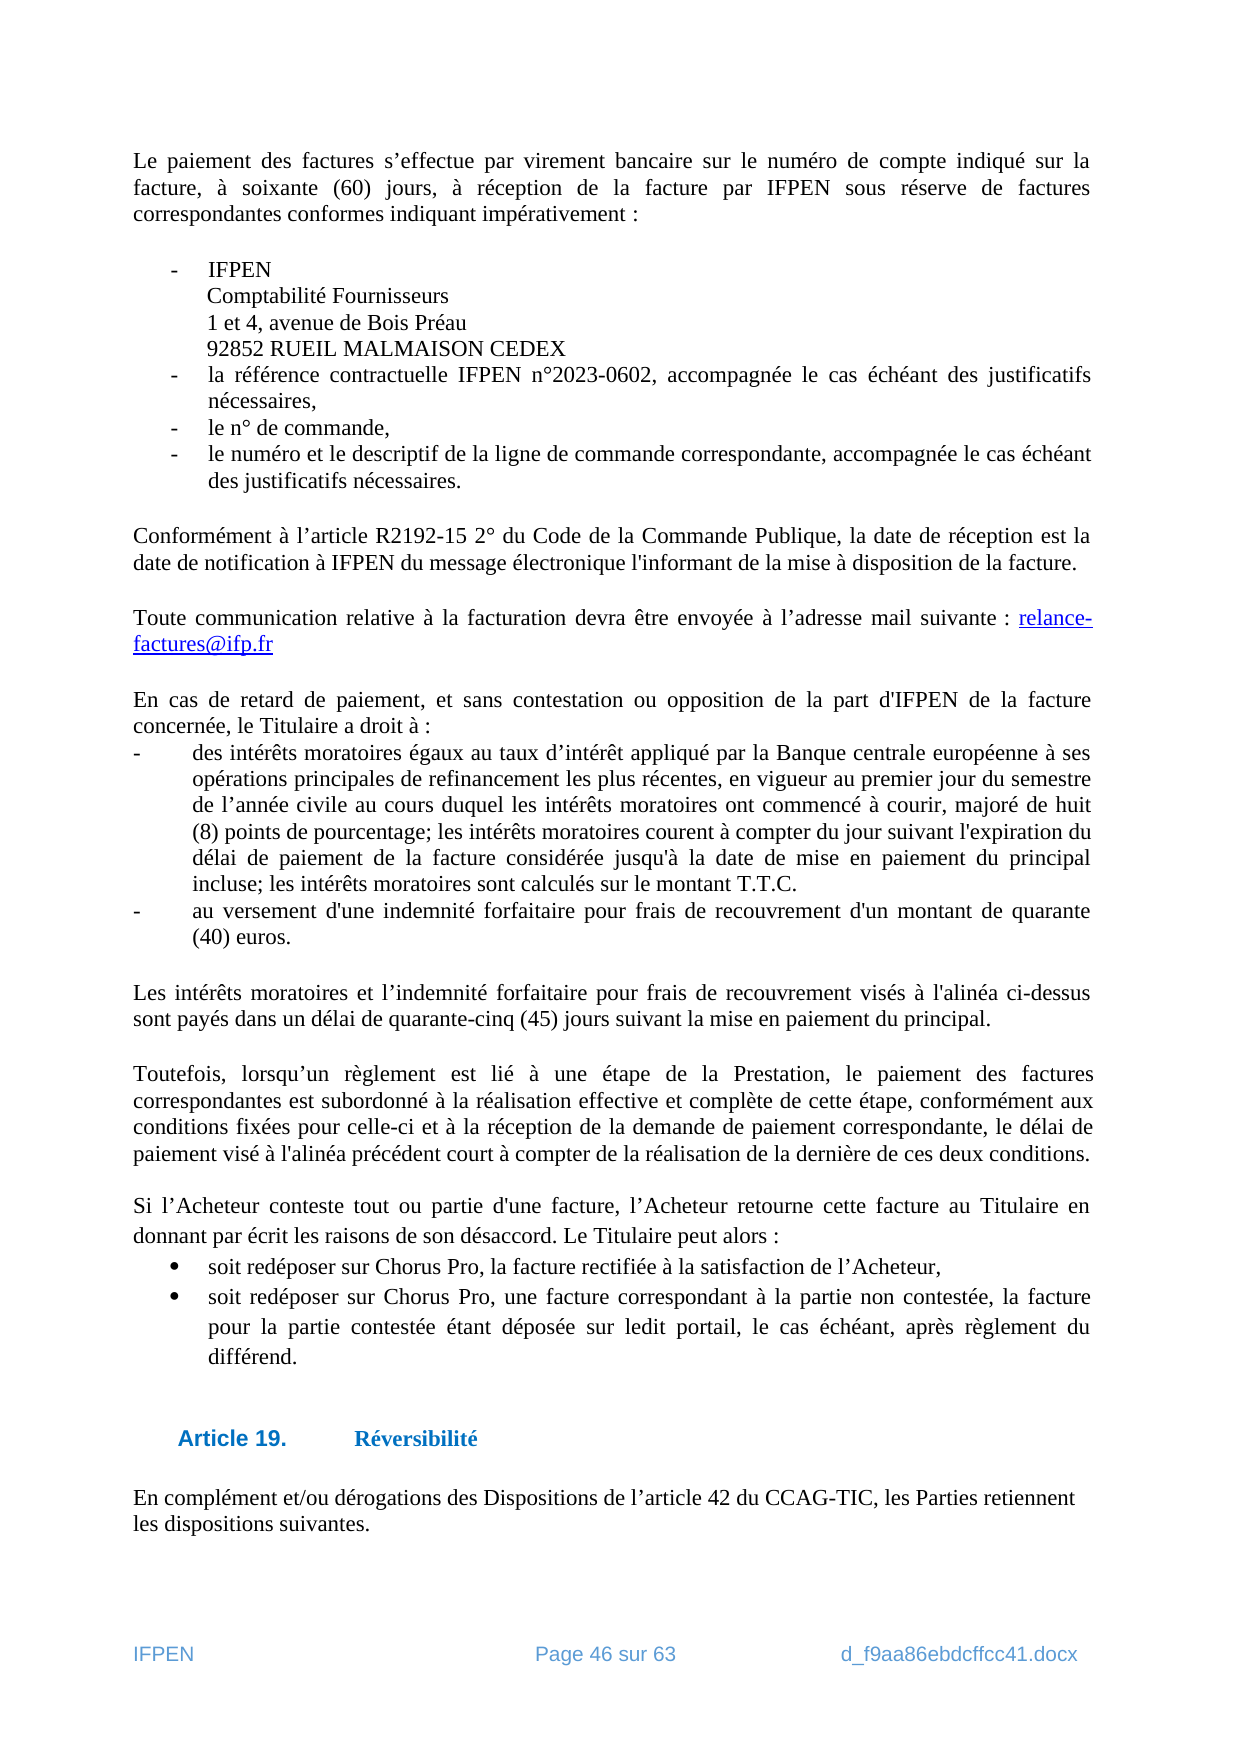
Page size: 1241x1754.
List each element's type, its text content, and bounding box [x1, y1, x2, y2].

text En complément et/ou dérogations des Dispositions de l’article 42 du CCAG-TIC, les Parties retiennent les dispositions suivantes. [133, 1484, 1093, 1537]
list soit redéposer sur Chorus Pro, la facture rectifiée à la satisfaction de l’Acheteur, [170, 1253, 1093, 1279]
text Les intérêts moratoires et l’indemnité forfaitaire pour frais de recouvrement visés à l'alinéa ci-dessus sont payés dans un délai de quarante-cinq (45) jours suivant la mise en paiement du principal. [133, 979, 1093, 1031]
text En cas de retard de paiement, et sans contestation ou opposition de la part d'IFPEN de la facture concernée, le Titulaire a droit à : [133, 686, 1093, 739]
text 1 et 4, avenue de Bois Préau [133, 308, 1093, 335]
text Comptabilité Fournisseurs [133, 282, 1093, 308]
text Le paiement des factures s’effectue par virement bancaire sur le numéro de compte indiqué sur la facture, à soixante (60) jours, à réception de la facture par IFPEN sous réserve de factures correspondantes conformes indiquant impérativement : [133, 148, 1093, 227]
list le n° de commande, [170, 414, 1093, 440]
list le numéro et le descriptif de la ligne de commande correspondante, accompagnée le cas échéant des justificatifs nécessaires. [170, 440, 1093, 493]
text 92852 RUEIL MALMAISON CEDEX [133, 335, 1093, 361]
text Conformément à l’article R2192-15 2° du Code de la Commande Publique, la date de réception est la date de notification à IFPEN du message électronique l'informant de la mise à disposition de la facture. [133, 522, 1093, 575]
text Toute communication relative à la facturation devra être envoyée à l’adresse mail suivante : relance-factures@ifp.fr [133, 604, 1093, 657]
text Si l’Acheteur conteste tout ou partie d'une facture, l’Acheteur retourne cette facture au Titulaire en donnant par écrit les raisons de son désaccord. Le Titulaire peut alors : [133, 1192, 1093, 1249]
list soit redéposer sur Chorus Pro, une facture correspondant à la partie non contestée, la facture pour la partie contestée étant déposée sur ledit portail, le cas échéant, après règlement du différend. [170, 1283, 1093, 1370]
subtitle Réversibilité [177, 1425, 1093, 1451]
list IFPEN [170, 256, 1093, 282]
list la référence contractuelle IFPEN n°2023-0602, accompagnée le cas échéant des justificatifs nécessaires, [170, 361, 1093, 414]
text Toutefois, lorsqu’un règlement est lié à une étape de la Prestation, le paiement des factures correspondantes est subordonné à la réalisation effective et complète de cette étape, conformément aux conditions fixées pour celle-ci et à la réception de la demande de paiement correspondante, le délai de paiement visé à l'alinéa précédent court à compter de la réalisation de la dernière de ces deux conditions. [133, 1061, 1096, 1166]
list des intérêts moratoires égaux au taux d’intérêt appliqué par la Banque centrale européenne à ses opérations principales de refinancement les plus récentes, en vigueur au premier jour du semestre de l’année civile au cours duquel les intérêts moratoires ont commencé à courir, majoré de huit (8) points de pourcentage; les intérêts moratoires courent à compter du jour suivant l'expiration du délai de paiement de la facture considérée jusqu'à la date de mise en paiement du principal incluse; les intérêts moratoires sont calculés sur le montant T.T.C. [133, 739, 1093, 897]
list au versement d'une indemnité forfaitaire pour frais de recouvrement d'un montant de quarante (40) euros. [133, 897, 1093, 949]
